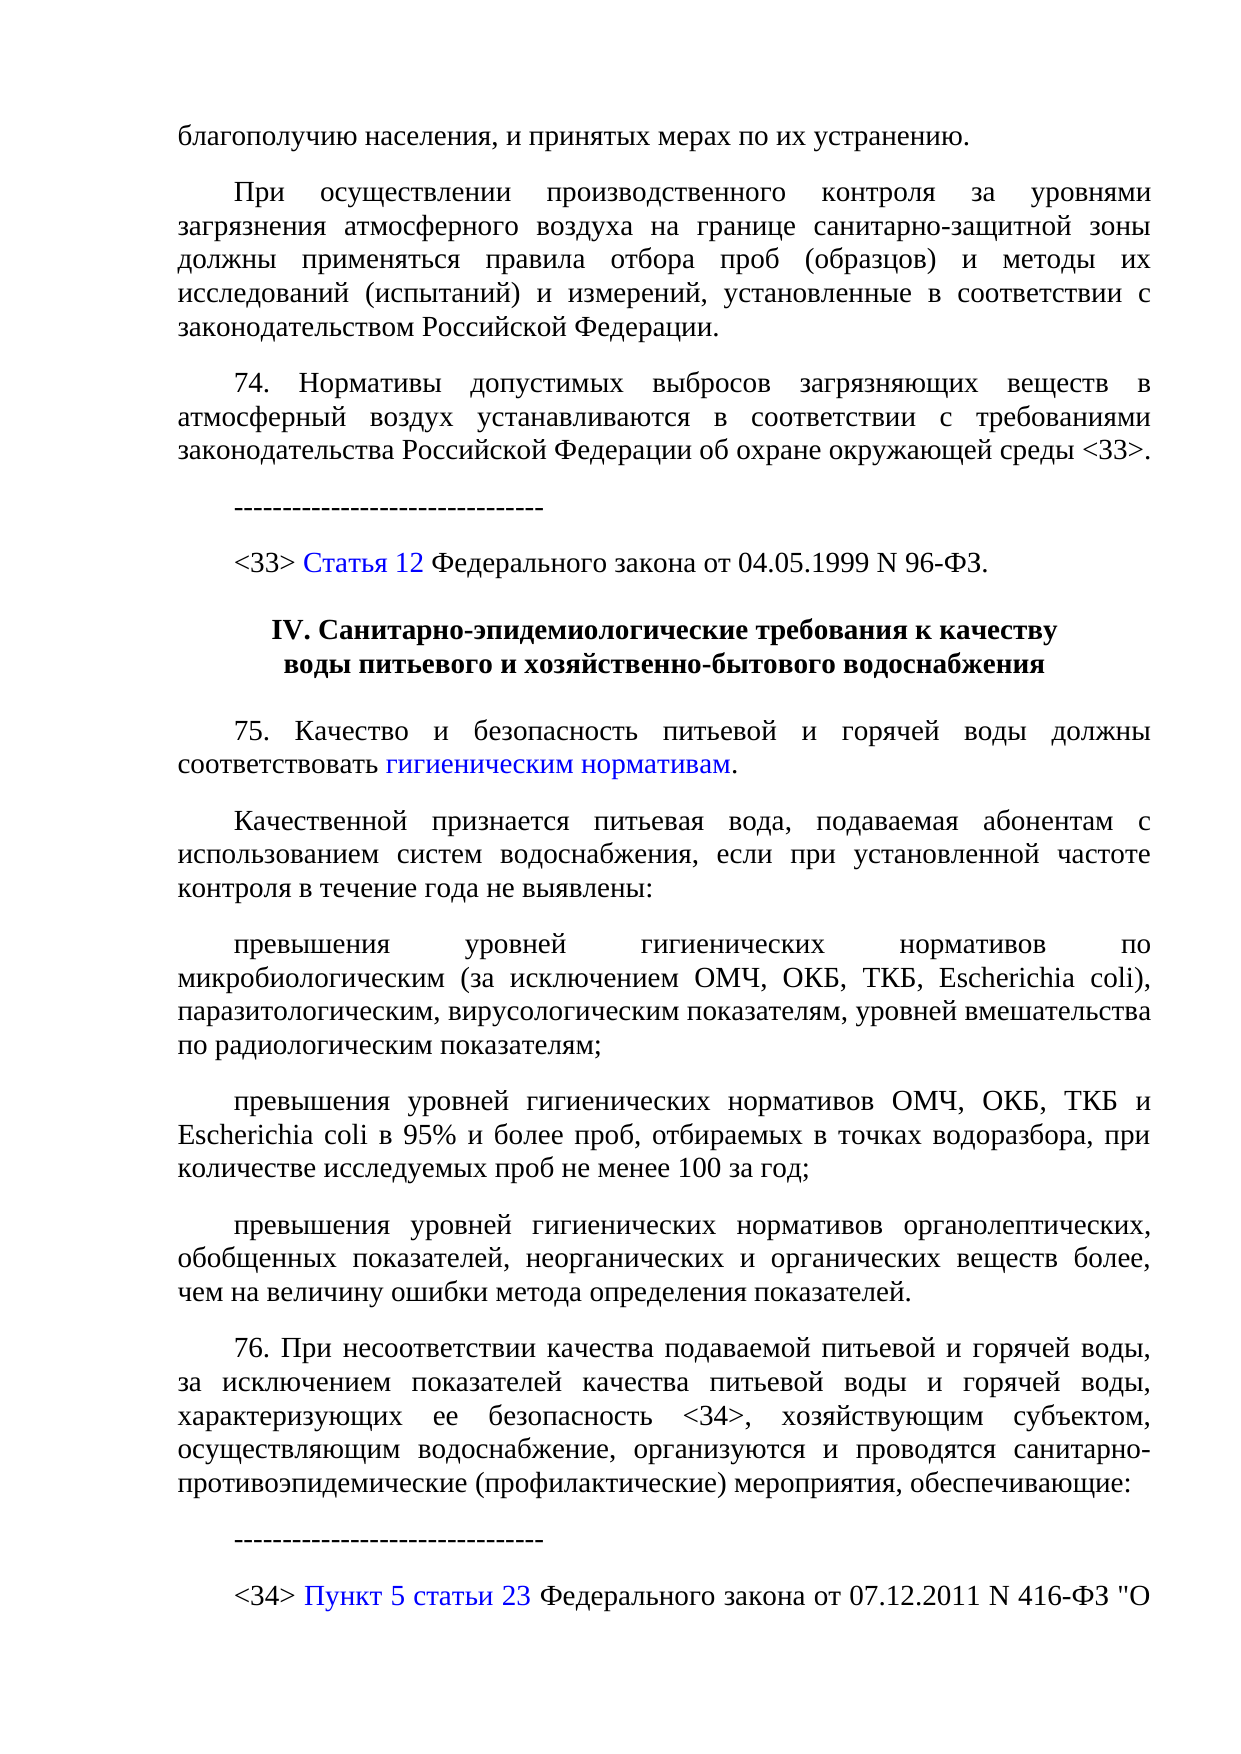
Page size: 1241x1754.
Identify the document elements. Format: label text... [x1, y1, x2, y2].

text -------------------------------- [177, 1521, 1152, 1555]
text превышения уровней гигиенических нормативов органолептических, обобщенных показателей, неорганических и органических веществ более, чем на величину ошибки метода определения показателей. [177, 1207, 1152, 1308]
text 76. При несоответствии качества подаваемой питьевой и горячей воды, за исключением показателей качества питьевой воды и горячей воды, характеризующих ее безопасность <34>, хозяйствующим субъектом, осуществляющим водоснабжение, организуются и проводятся санитарно-противоэпидемические (профилактические) мероприятия, обеспечивающие: [177, 1331, 1152, 1498]
text 75. Качество и безопасность питьевой и горячей воды должны соответствовать гигиеническим нормативам. [177, 713, 1152, 780]
text превышения уровней гигиенических нормативов ОМЧ, ОКБ, ТКБ и Escherichia coli в 95% и более проб, отбираемых в точках водоразбора, при количестве исследуемых проб не менее 100 за год; [177, 1083, 1152, 1184]
text превышения уровней гигиенических нормативов по микробиологическим (за исключением ОМЧ, ОКБ, ТКБ, Escherichia coli), паразитологическим, вирусологическим показателям, уровней вмешательства по радиологическим показателям; [177, 926, 1152, 1061]
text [177, 118, 1152, 152]
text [177, 1578, 1152, 1611]
text 74. Нормативы допустимых выбросов загрязняющих веществ в атмосферный воздух устанавливаются в соответствии с требованиями законодательства Российской Федерации об охране окружающей среды <33>. [177, 365, 1152, 466]
title IV. Санитарно-эпидемиологические требования к качеству [177, 612, 1152, 646]
text При осуществлении производственного контроля за уровнями загрязнения атмосферного воздуха на границе санитарно-защитной зоны должны применяться правила отбора проб (образцов) и методы их исследований (испытаний) и измерений, установленные в соответствии с законодательством Российской Федерации. [177, 174, 1152, 342]
text <33> Статья 12 Федерального закона от 04.05.1999 N 96-ФЗ. [177, 545, 1152, 579]
title воды питьевого и хозяйственно-бытового водоснабжения [177, 646, 1152, 679]
text Качественной признается питьевая вода, подаваемая абонентам с использованием систем водоснабжения, если при установленной частоте контроля в течение года не выявлены: [177, 803, 1152, 903]
text -------------------------------- [177, 489, 1152, 522]
